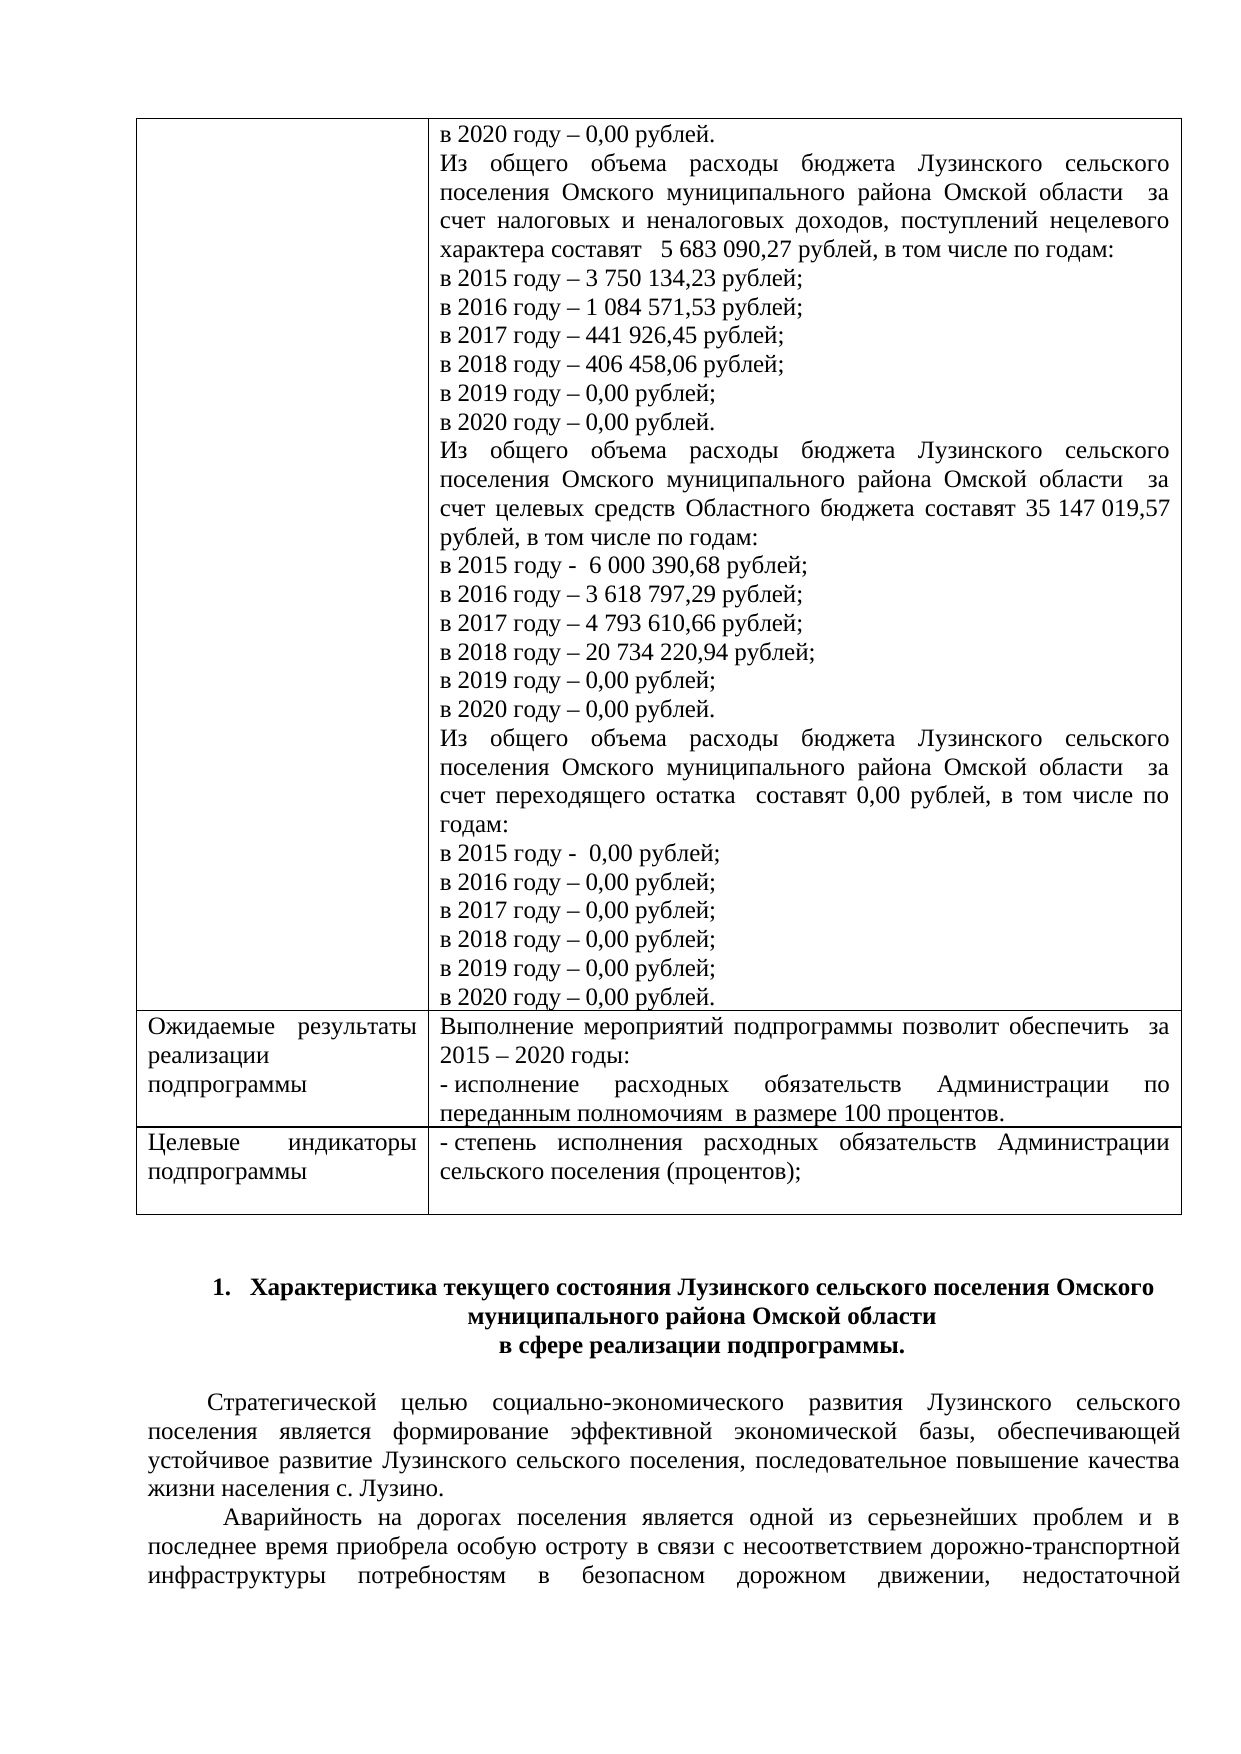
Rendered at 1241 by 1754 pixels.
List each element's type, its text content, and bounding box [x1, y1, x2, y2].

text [148, 1502, 1181, 1588]
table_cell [137, 119, 428, 1010]
text Стратегической целью социально-экономического развития Лузинского сельского поселения является формирование эффективной экономической базы, обеспечивающей устойчивое развитие Лузинского сельского поселения, последовательное повышение качества жизни населения с. Лузино. [148, 1387, 1181, 1502]
table_cell - степень исполнения расходных обязательств Администрации сельского поселения (процентов); [429, 1128, 1181, 1214]
text в сфере реализации подпрограммы. [223, 1330, 1181, 1358]
table_cell Целевые индикаторы подпрограммы [137, 1128, 428, 1214]
table_cell Ожидаемые результаты реализации подпрограммы [137, 1011, 428, 1126]
table_cell Выполнение мероприятий подпрограммы позволит обеспечить за 2015 – 2020 годы: - исполнение расходных обязательств Администрации по переданным полномочиям в размере 100 процентов. [429, 1011, 1181, 1126]
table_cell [429, 119, 1181, 1010]
list Характеристика текущего состояния Лузинского сельского поселения Омского муниципального района Омской области [185, 1272, 1181, 1330]
